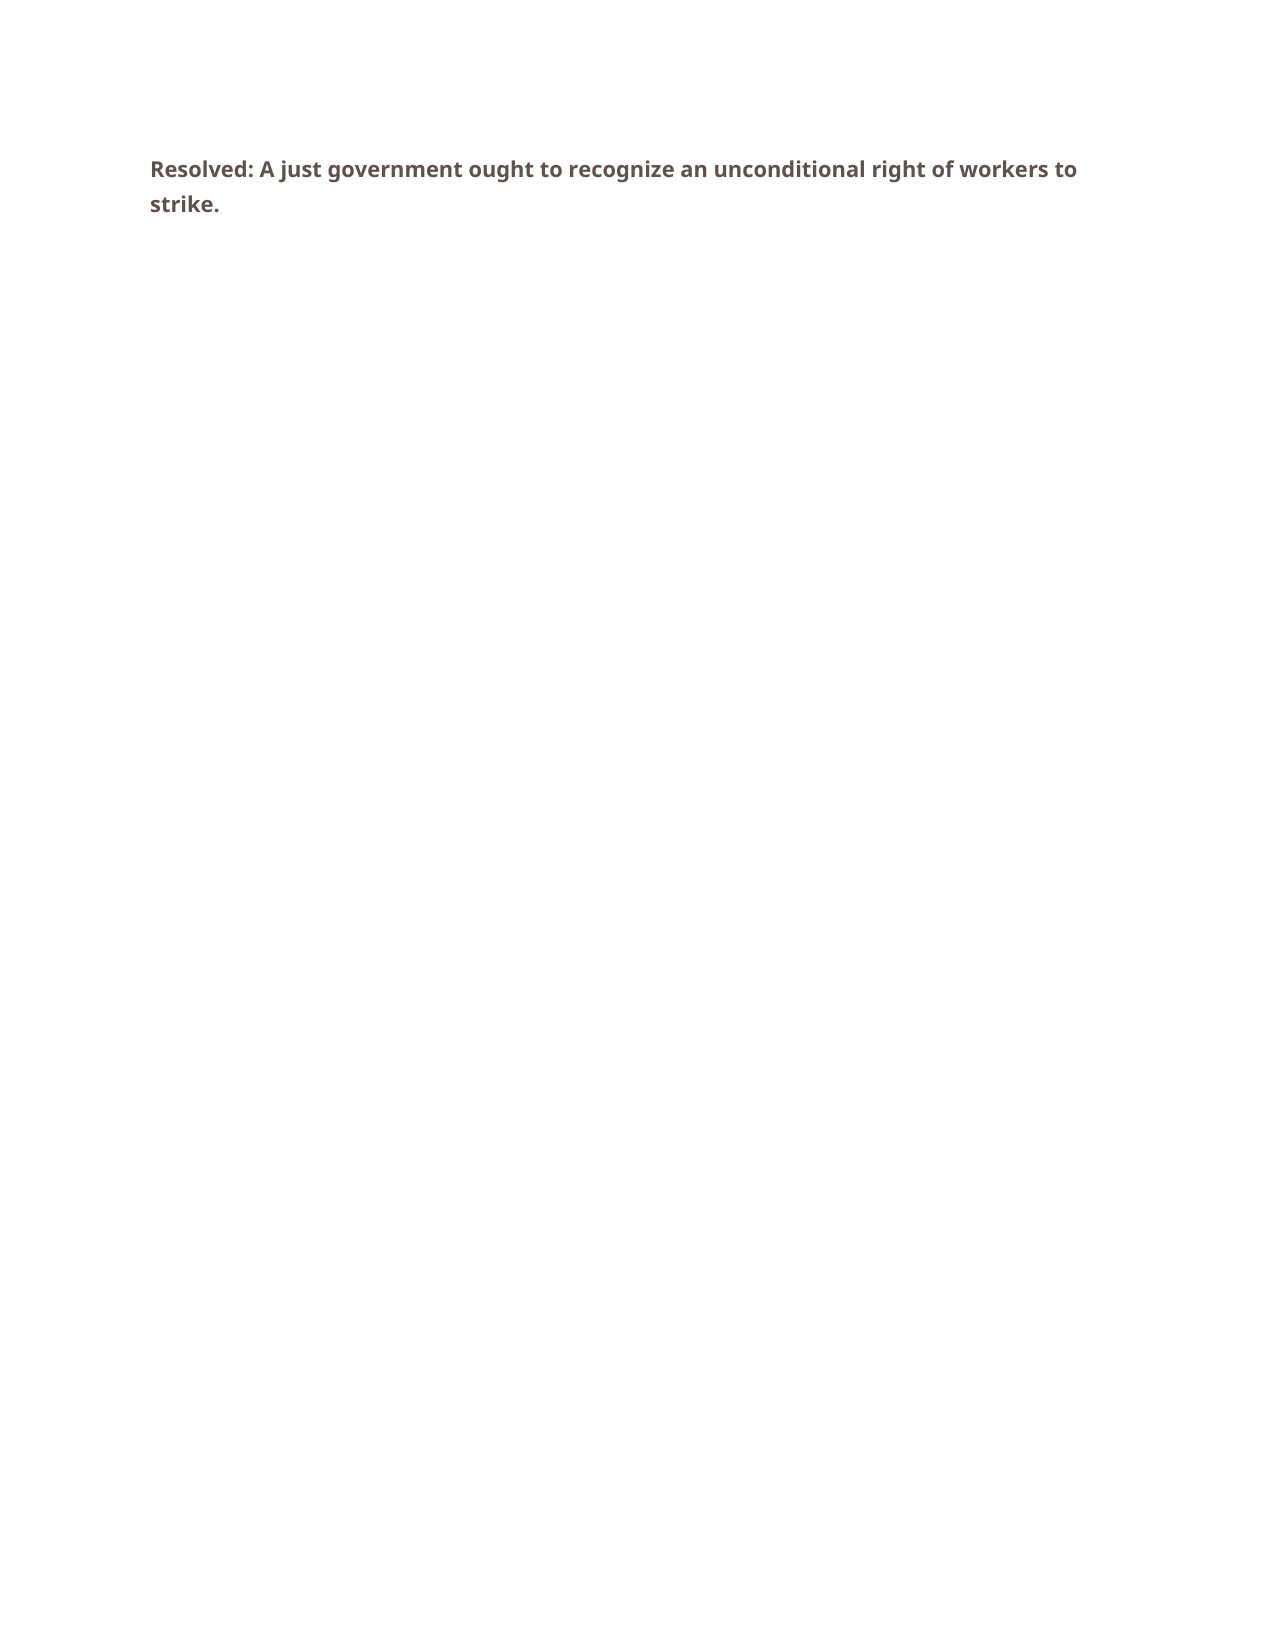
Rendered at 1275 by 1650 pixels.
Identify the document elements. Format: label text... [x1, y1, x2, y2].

subtitle Resolved: A just government ought to recognize an unconditional right of workers to strike. [150, 154, 1125, 219]
